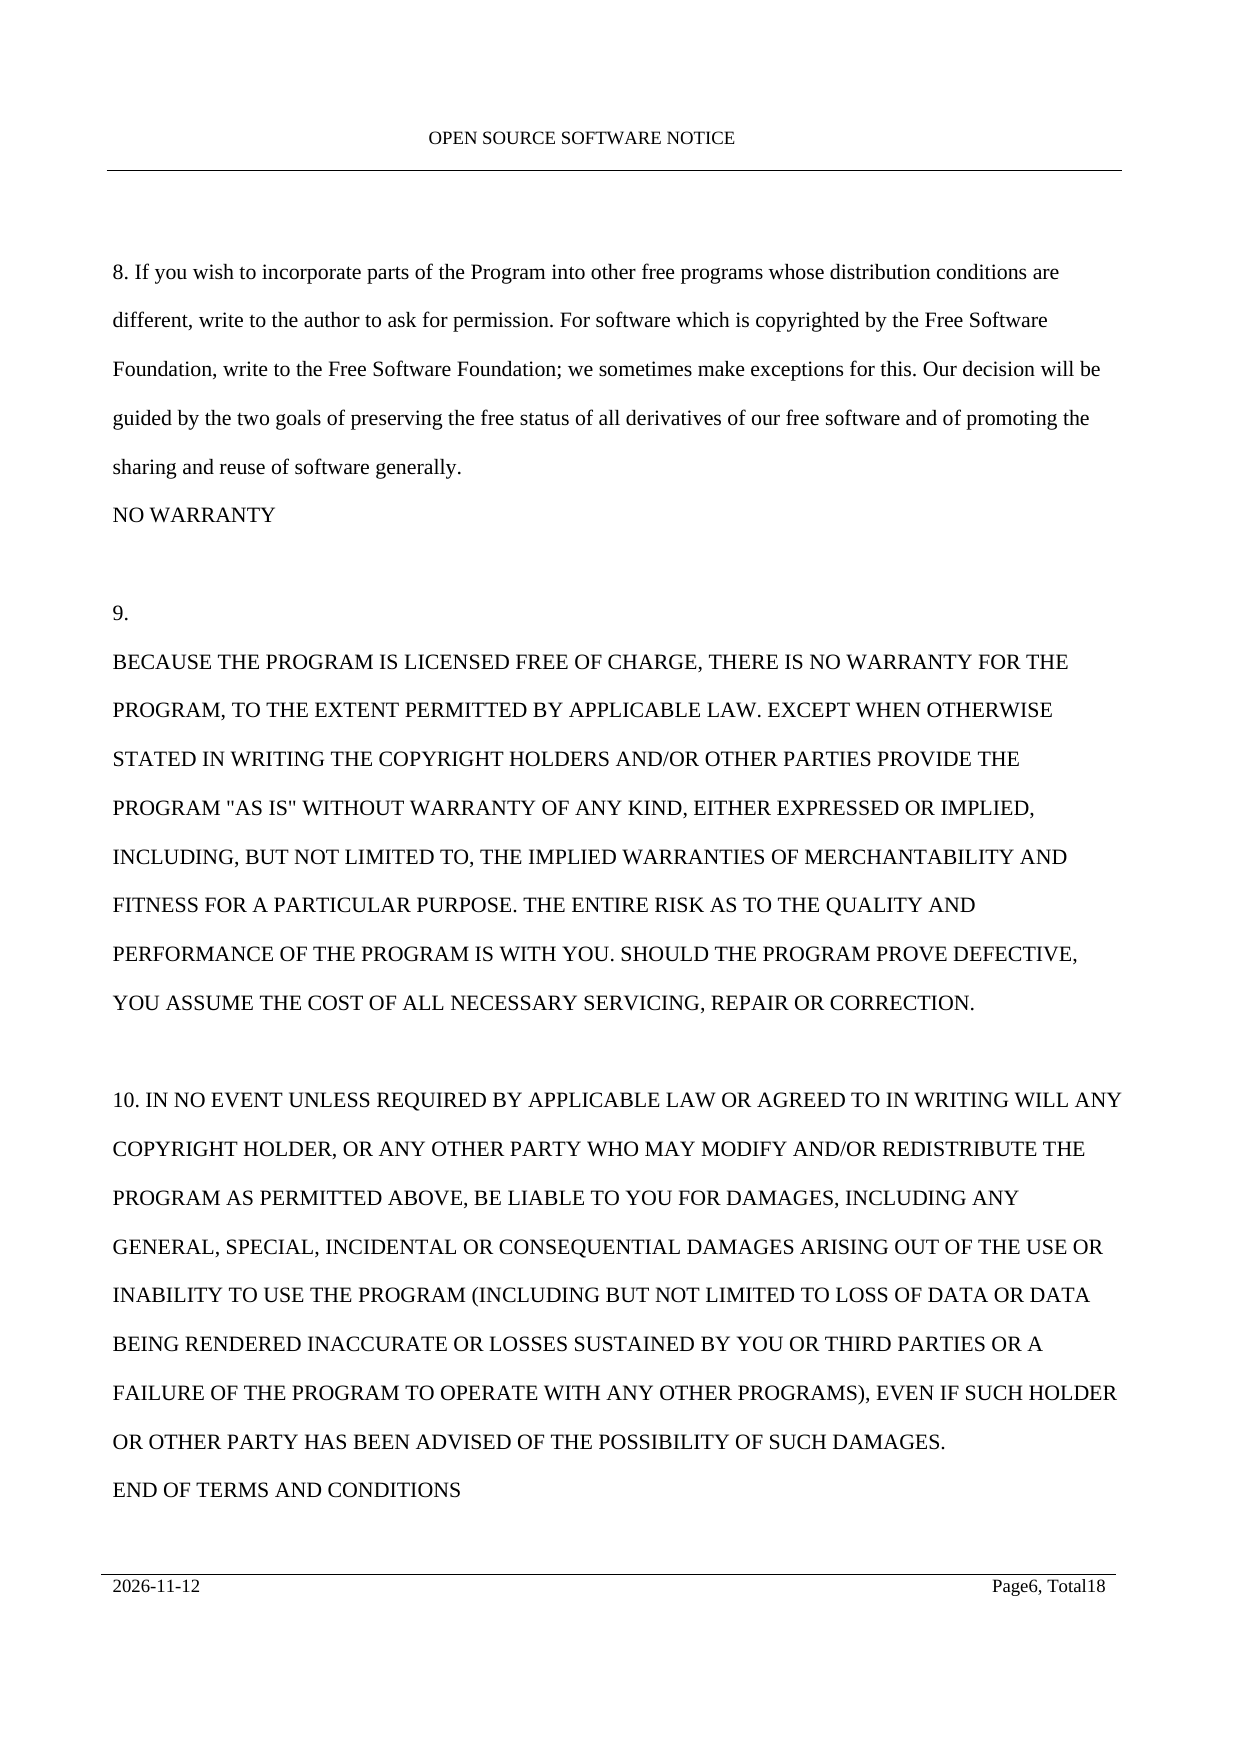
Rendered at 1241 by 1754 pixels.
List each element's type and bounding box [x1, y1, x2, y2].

text [112, 206, 1128, 1506]
